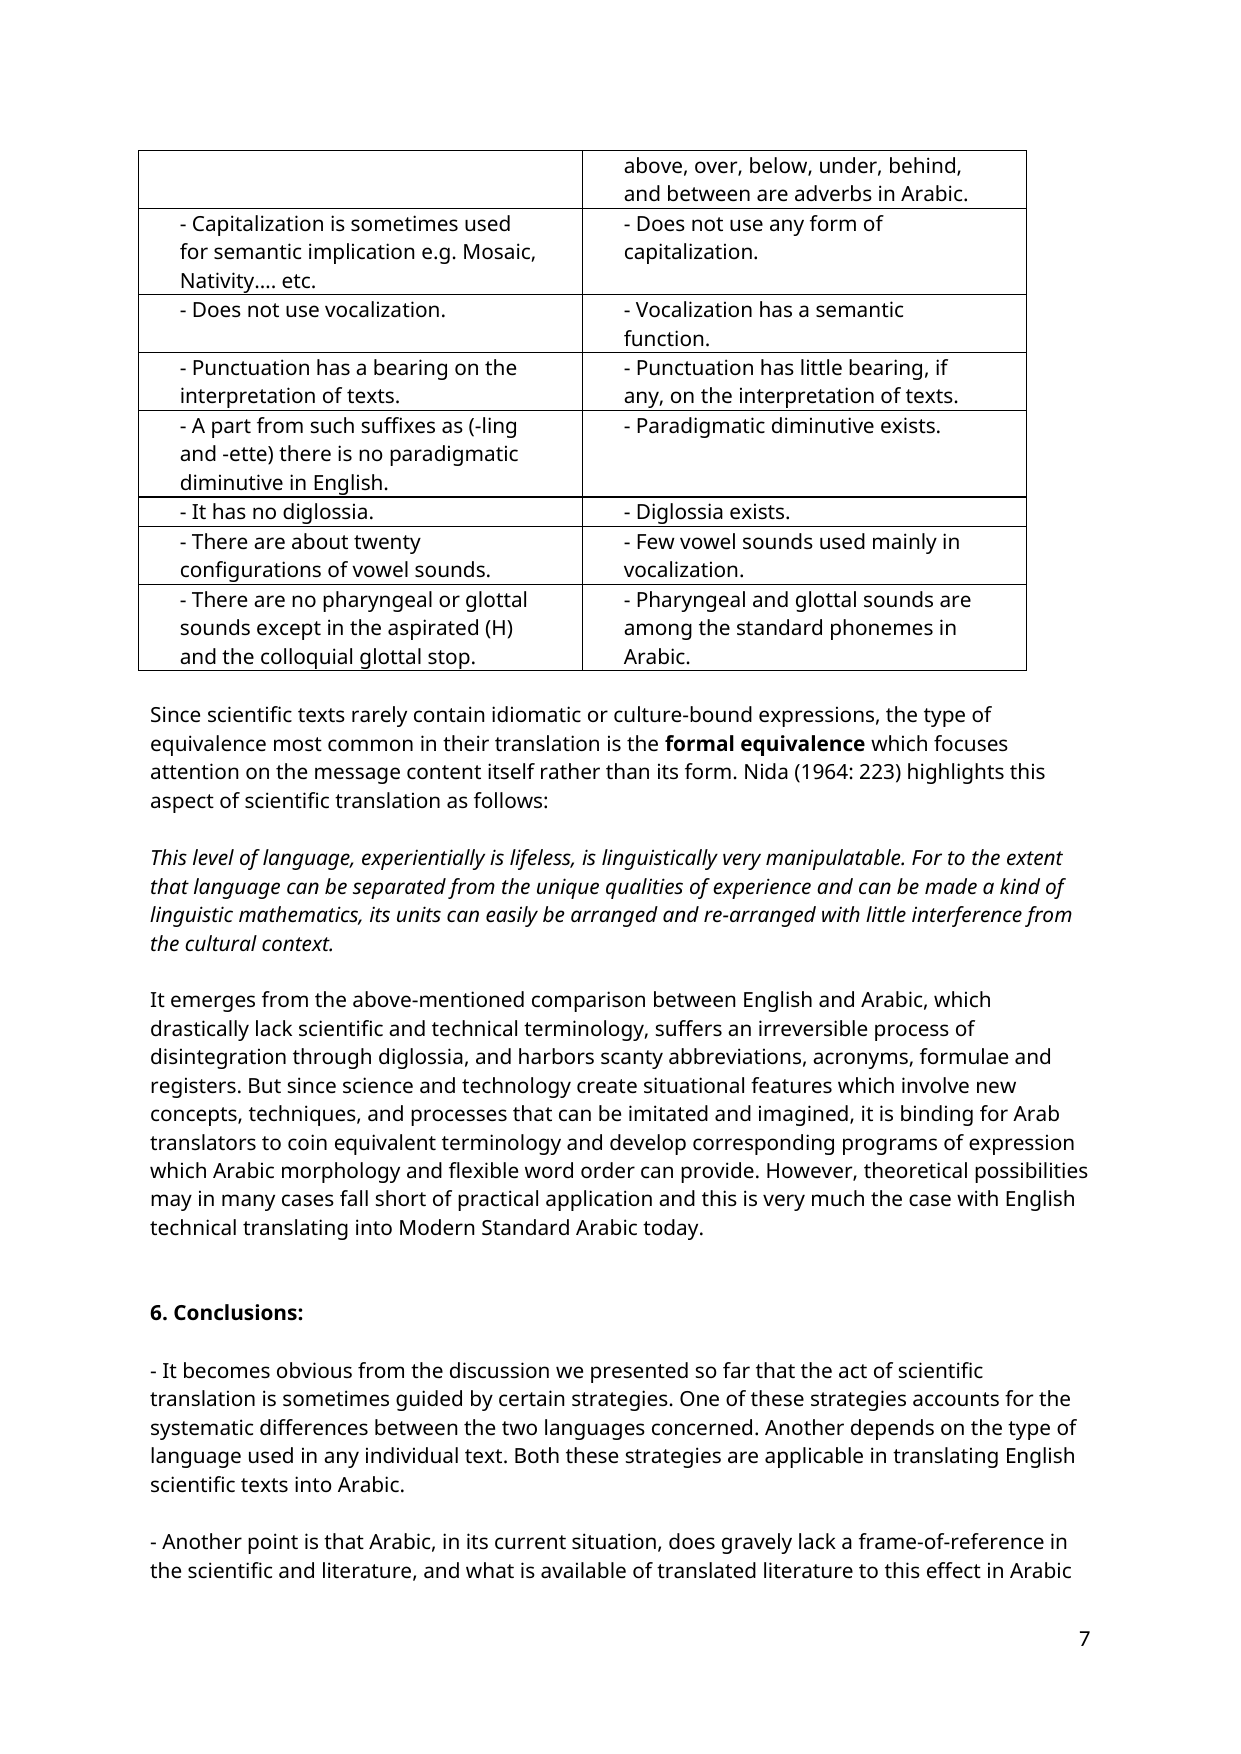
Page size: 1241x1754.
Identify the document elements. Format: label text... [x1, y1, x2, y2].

table_cell - A part from such suffixes as (-ling and -ette) there is no paradigmatic diminutive in English. [139, 411, 582, 496]
table_cell - Capitalization is sometimes used for semantic implication e.g. Mosaic, Nativity…. etc. [139, 209, 582, 294]
table_cell - Vocalization has a semantic function. [583, 295, 1026, 352]
table_cell - Paradigmatic diminutive exists. [583, 411, 1026, 496]
table_cell - Punctuation has a bearing on the interpretation of texts. [139, 353, 582, 410]
table_cell - It has no diglossia. [139, 498, 582, 526]
table_cell - Does not use vocalization. [139, 295, 582, 352]
table_cell - Few vowel sounds used mainly in vocalization. [583, 527, 1026, 584]
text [150, 1527, 1090, 1584]
table_cell - Pharyngeal and glottal sounds are among the standard phonemes in Arabic. [583, 585, 1026, 670]
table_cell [583, 151, 1026, 208]
text This level of language, experientially is lifeless, is linguistically very manipulatable. For to the extent that language can be separated from the unique qualities of experience and can be made a kind of linguistic mathematics, its units can easily be arranged and re-arranged with little interference from the cultural context. It emerges from the above-mentioned comparison between English and Arabic, which drastically lack scientific and technical terminology, suffers an irreversible process of disintegration through diglossia, and harbors scanty abbreviations, acronyms, formulae and registers. But since science and technology create situational features which involve new concepts, techniques, and processes that can be imitated and imagined, it is binding for Arab translators to coin equivalent terminology and develop corresponding programs of expression which Arabic morphology and flexible word order can provide. However, theoretical possibilities may in many cases fall short of practical application and this is very much the case with English technical translating into Modern Standard Arabic today. 6. Conclusions: [150, 843, 1090, 1327]
text Since scientific texts rarely contain idiomatic or culture-bound expressions, the type of equivalence most common in their translation is the formal equivalence which focuses attention on the message content itself rather than its form. Nida (1964: 223) highlights this aspect of scientific translation as follows: [150, 700, 1090, 814]
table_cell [139, 151, 582, 208]
table_cell - Punctuation has little bearing, if any, on the interpretation of texts. [583, 353, 1026, 410]
table_cell - There are about twenty configurations of vowel sounds. [139, 527, 582, 584]
table_cell - Does not use any form of capitalization. [583, 209, 1026, 294]
table_cell - Diglossia exists. [583, 498, 1026, 526]
text - It becomes obvious from the discussion we presented so far that the act of scientific translation is sometimes guided by certain strategies. One of these strategies accounts for the systematic differences between the two languages concerned. Another depends on the type of language used in any individual text. Both these strategies are applicable in translating English scientific texts into Arabic. [150, 1356, 1090, 1498]
table_cell - There are no pharyngeal or glottal sounds except in the aspirated (H) and the colloquial glottal stop. [139, 585, 582, 670]
